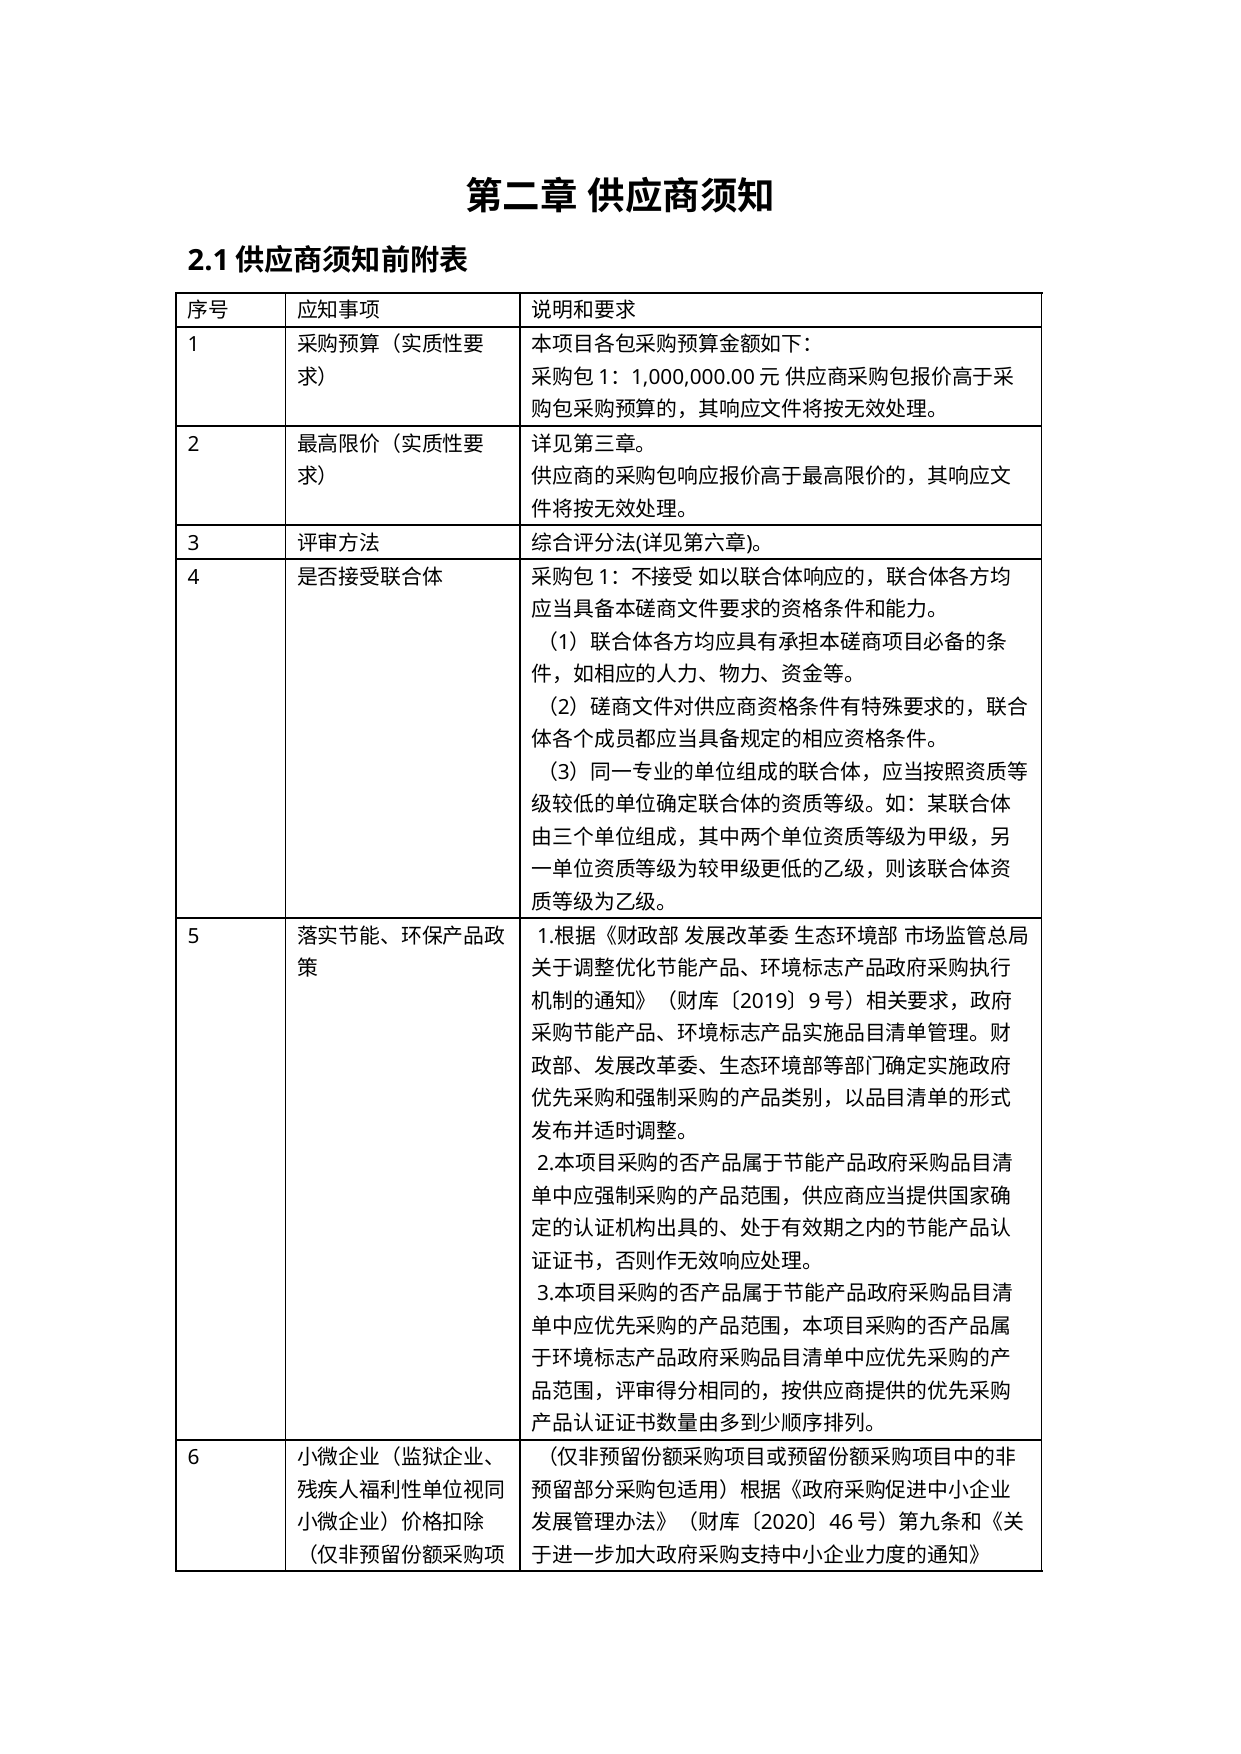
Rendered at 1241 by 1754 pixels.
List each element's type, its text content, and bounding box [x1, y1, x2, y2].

table_cell 6 [177, 1441, 285, 1570]
table_cell 落实节能、环保产品政策 [286, 919, 519, 1439]
table_cell 1 [177, 328, 285, 425]
table_cell 评审方法 [286, 526, 519, 558]
table_cell 综合评分法(详见第六章)。 [521, 526, 1041, 558]
table_cell 详见第三章。 供应商的采购包响应报价高于最高限价的，其响应文件将按无效处理。 [521, 427, 1041, 524]
table_cell 采购包1：不接受 如以联合体响应的，联合体各方均应当具备本磋商文件要求的资格条件和能力。 （1）联合体各方均应具有承担本磋商项目必备的条件，如相应的人力、物力、资金等。 （2）磋商文件对供应商资格条件有特殊要求的，联合体各个成员都应当具备规定的相应资格条件。 （3）同一专业的单位组成的联合体，应当按照资质等级较低的单位确定联合体的资质等级。如：某联合体由三个单位组成，其中两个单位资质等级为甲级，另一单位资质等级为较甲级更低的乙级，则该联合体资质等级为乙级。 [521, 560, 1041, 917]
table_header 说明和要求 [521, 294, 1041, 326]
table_cell 1.根据《财政部 发展改革委 生态环境部 市场监管总局关于调整优化节能产品、环境标志产品政府采购执行机制的通知》（财库〔2019〕9号）相关要求，政府采购节能产品、环境标志产品实施品目清单管理。财政部、发展改革委、生态环境部等部门确定实施政府优先采购和强制采购的产品类别，以品目清单的形式发布并适时调整。 2.本项目采购的否产品属于节能产品政府采购品目清单中应强制采购的产品范围，供应商应当提供国家确定的认证机构出具的、处于有效期之内的节能产品认证证书，否则作无效响应处理。 3.本项目采购的否产品属于节能产品政府采购品目清单中应优先采购的产品范围，本项目采购的否产品属于环境标志产品政府采购品目清单中应优先采购的产品范围，评审得分相同的，按供应商提供的优先采购产品认证证书数量由多到少顺序排列。 [521, 919, 1041, 1439]
table_cell 2 [177, 427, 285, 524]
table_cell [286, 1441, 519, 1570]
table_cell 4 [177, 560, 285, 917]
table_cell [521, 1441, 1041, 1570]
table_cell 本项目各包采购预算金额如下： 采购包1：1,000,000.00元 供应商采购包报价高于采购包采购预算的，其响应文件将按无效处理。 [521, 328, 1041, 425]
table_header 序号 [177, 294, 285, 326]
table_cell 5 [177, 919, 285, 1439]
text 2.1供应商须知前附表 [187, 227, 1053, 292]
table_cell 最高限价（实质性要求） [286, 427, 519, 524]
text 第二章 供应商须知 [187, 162, 1053, 227]
table_cell 采购预算（实质性要求） [286, 328, 519, 425]
table_cell 是否接受联合体 [286, 560, 519, 917]
table_header 应知事项 [286, 294, 519, 326]
table_cell 3 [177, 526, 285, 558]
